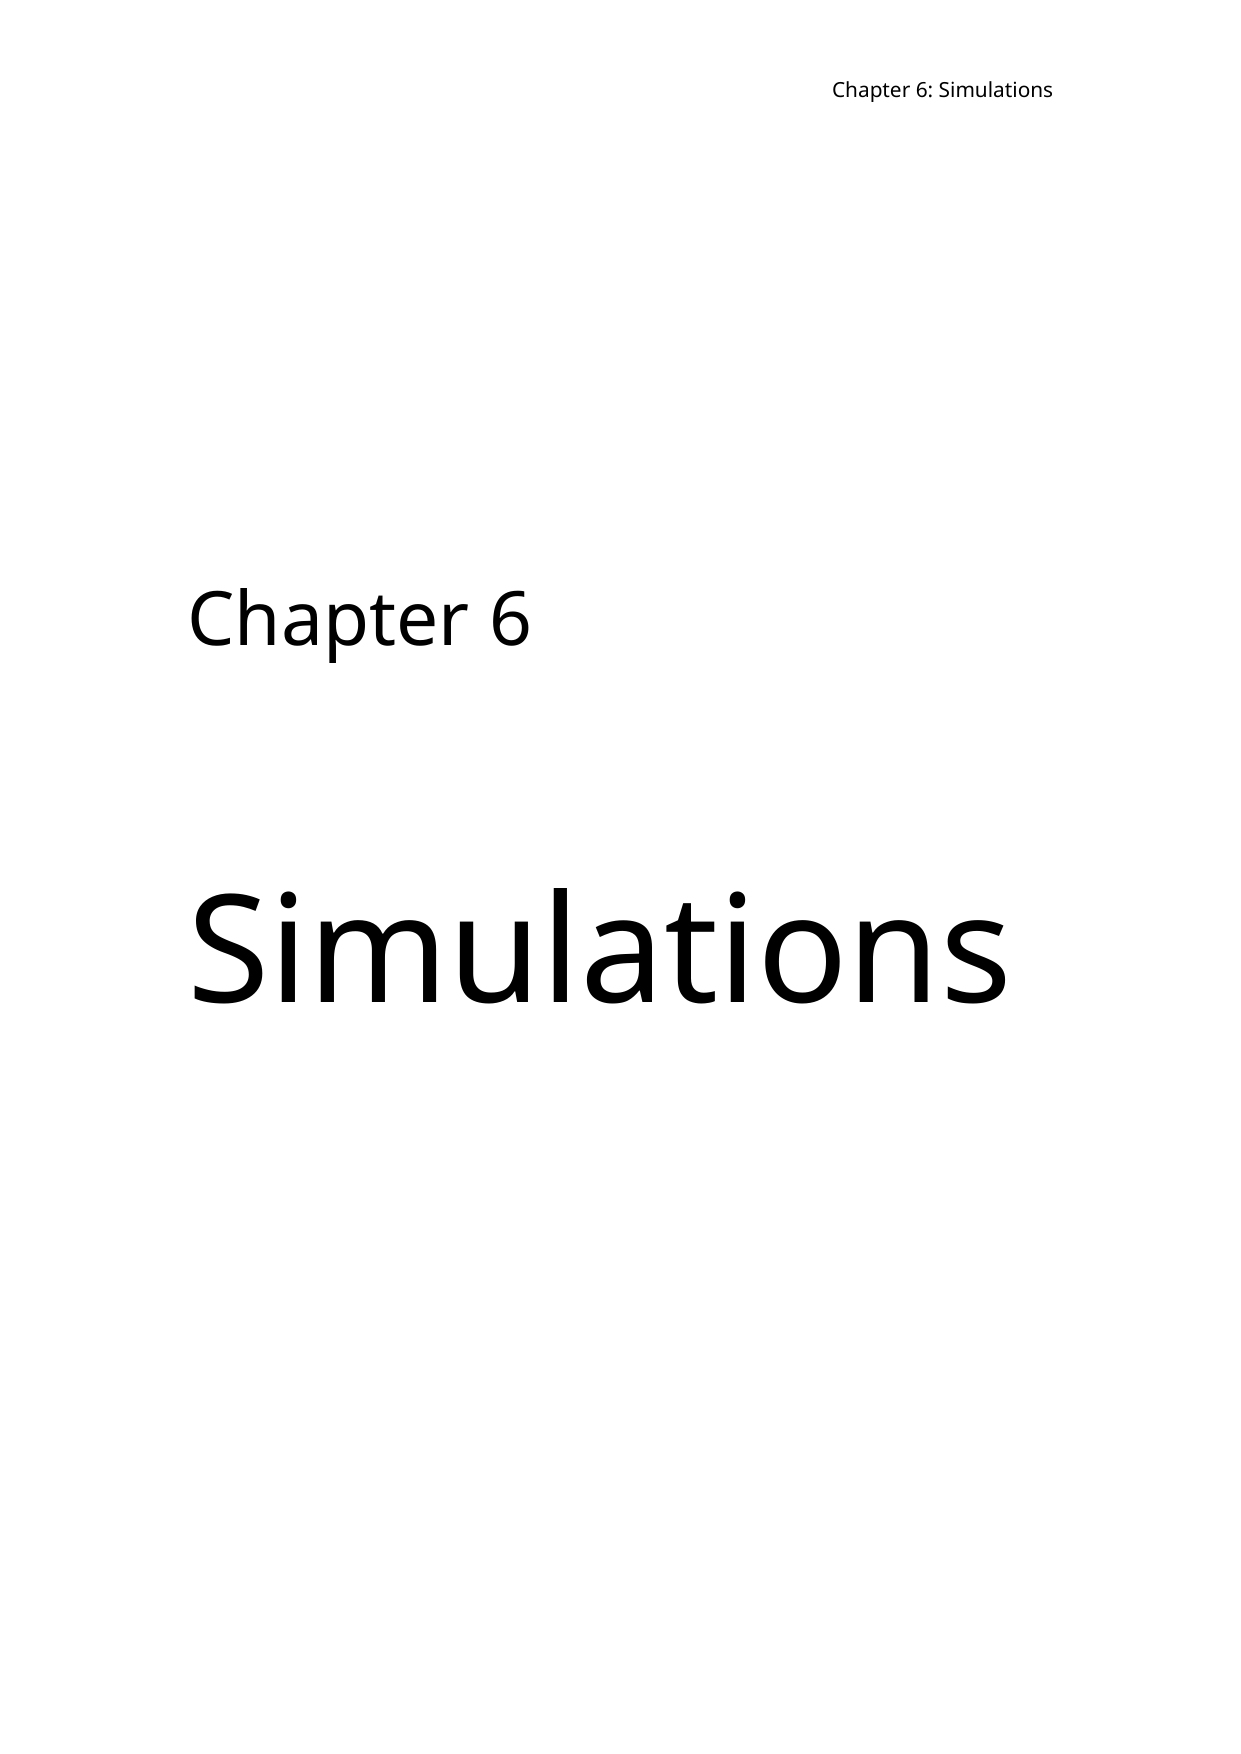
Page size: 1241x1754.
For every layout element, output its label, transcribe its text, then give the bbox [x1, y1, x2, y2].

text Simulations [187, 842, 1053, 1046]
text Chapter 6 [187, 565, 1053, 667]
